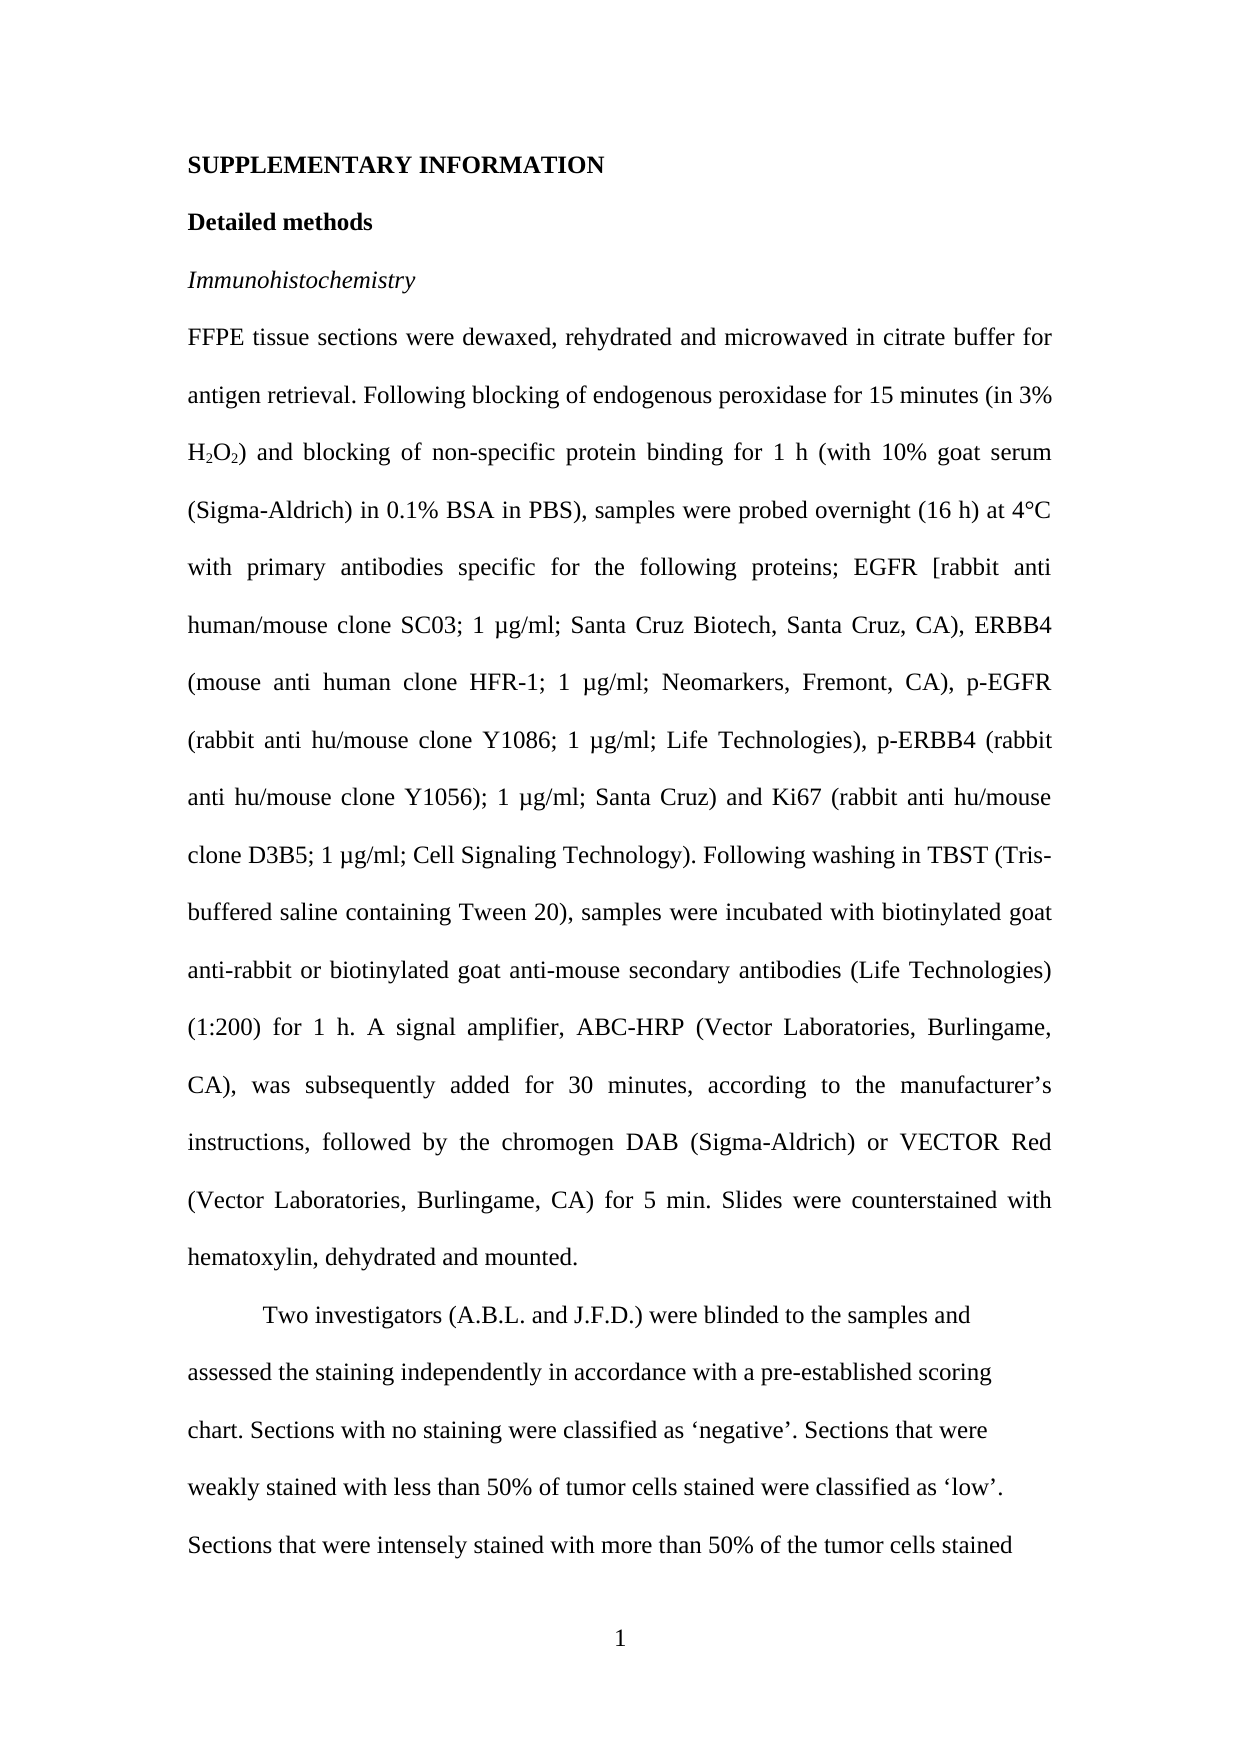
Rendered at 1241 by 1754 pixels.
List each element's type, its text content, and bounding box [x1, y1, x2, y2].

text Immunohistochemistry [187, 265, 1053, 294]
text Detailed methods [187, 207, 1053, 236]
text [187, 1300, 1053, 1559]
text FFPE tissue sections were dewaxed, rehydrated and microwaved in citrate buffer for antigen retrieval. Following blocking of endogenous peroxidase for 15 minutes (in 3% H2O2) and blocking of non-specific protein binding for 1 h (with 10% goat serum (Sigma-Aldrich) in 0.1% BSA in PBS), samples were probed overnight (16 h) at 4°C with primary antibodies specific for the following proteins; EGFR [rabbit anti human/mouse clone SC03; 1 µg/ml; Santa Cruz Biotech, Santa Cruz, CA), ERBB4 (mouse anti human clone HFR-1; 1 µg/ml; Neomarkers, Fremont, CA), p-EGFR (rabbit anti hu/mouse clone Y1086; 1 µg/ml; Life Technologies), p-ERBB4 (rabbit anti hu/mouse clone Y1056); 1 µg/ml; Santa Cruz) and Ki67 (rabbit anti hu/mouse clone D3B5; 1 µg/ml; Cell Signaling Technology). Following washing in TBST (Tris-buffered saline containing Tween 20), samples were incubated with biotinylated goat anti-rabbit or biotinylated goat anti-mouse secondary antibodies (Life Technologies) (1:200) for 1 h. A signal amplifier, ABC-HRP (Vector Laboratories, Burlingame, CA), was subsequently added for 30 minutes, according to the manufacturer’s instructions, followed by the chromogen DAB (Sigma-Aldrich) or VECTOR Red (Vector Laboratories, Burlingame, CA) for 5 min. Slides were counterstained with hematoxylin, dehydrated and mounted. [187, 322, 1053, 1271]
text SUPPLEMENTARY INFORMATION [187, 150, 1053, 179]
